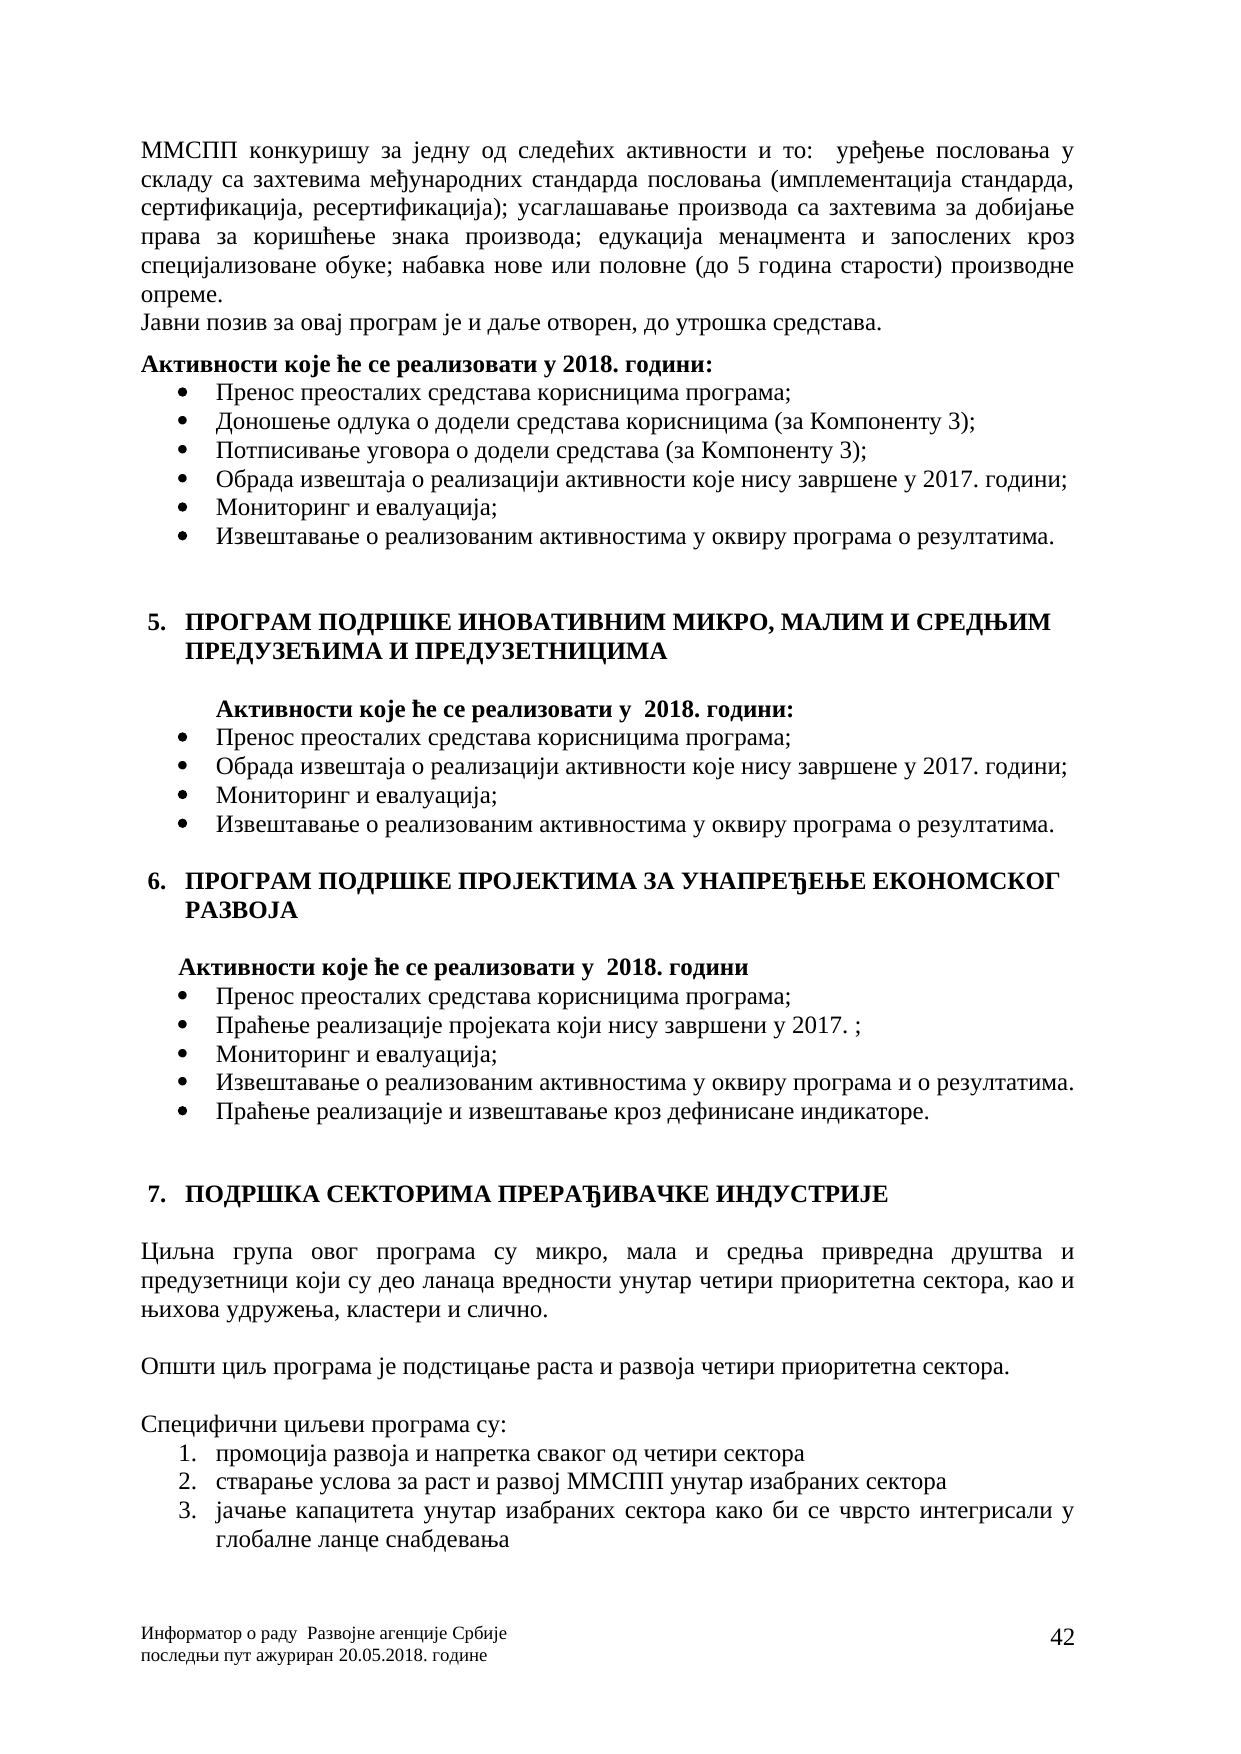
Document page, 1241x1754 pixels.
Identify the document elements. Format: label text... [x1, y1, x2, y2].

list јачање капацитета унутар изабраних сектора како би се чврсто интегрисали у глобалне ланце снабдевања [178, 1495, 1075, 1553]
list Доношење одлука о додели средстава корисницима (за Компоненту 3); [178, 406, 1075, 435]
list Извештавање о реализованим активностима у оквиру програма о резултатима. [178, 809, 1075, 837]
list промоција развоја и напретка сваког од четири сектора [178, 1438, 1075, 1466]
list Мониторинг и евалуација; [178, 1039, 1075, 1067]
list ПРОГРАМ ПОДРШКЕ ИНОВАТИВНИМ МИКРО, МАЛИМ И СРЕДЊИМ ПРЕДУЗЕЋИМА И ПРЕДУЗЕТНИЦИМА [147, 607, 1075, 665]
list ПОДРШКА СЕКТОРИМА ПРЕРАЂИВАЧКЕ ИНДУСТРИЈЕ [147, 1179, 1075, 1208]
text Активности које ће се реализовати у 2018. години [178, 952, 1075, 981]
list Пренос преосталих средстава корисницима програма; [178, 377, 1075, 406]
list Мониторинг и евалуација; [178, 780, 1075, 809]
text Специфични циљеви програма су: [141, 1409, 1075, 1438]
text Циљна група овог програма су микро, мала и средња привредна друштва и предузетници који су део ланаца вредности унутар четири приоритетна сектора, као и њихова удружења, кластери и слично. [141, 1236, 1075, 1323]
list Обрада извештаја о реализацији активности које нису завршене у 2017. години; [178, 464, 1075, 492]
list Обрада извештаја о реализацији активности које нису завршене у 2017. години; [178, 751, 1075, 780]
list Пренос преосталих средстава корисницима програма; [178, 722, 1075, 751]
list Пренос преосталих средстава корисницима програма; [178, 981, 1075, 1010]
text Јавни позив за овај програм je и даље отворен, до утрошка средстава. [141, 307, 1075, 336]
list Мониторинг и евалуација; [178, 492, 1075, 521]
list Извештавање о реализованим активностима у оквиру програма о резултатима. [178, 521, 1075, 550]
text ММСПП конкуришу за једну од следећих активности и то: уређење пословања у складу са захтевима међународних стандарда пословања (имплементација стандарда, сертификација, ресертификација); усаглашавање производа са захтевима за добијање права за коришћење знака производа; едукација менаџмента и запослених кроз специјализоване обуке; набавка нове или половне (до 5 година старости) производне опреме. [141, 135, 1075, 307]
text Активности које ће се реализовати у 2018. години: [216, 694, 1075, 722]
list Потписивање уговора о додели средстава (за Компоненту 3); [178, 435, 1075, 464]
list Праћење реализације и извештавање кроз дефинисане индикаторе. [178, 1096, 1075, 1125]
list ПРОГРАМ ПОДРШКЕ ПРОЈЕКТИМА ЗА УНАПРЕЂЕЊЕ ЕКОНОМСКОГ РАЗВОЈА [147, 866, 1075, 924]
list Праћење реализације пројеката који нису завршени у 2017. ; [178, 1010, 1075, 1039]
list стварање услова за раст и развој ММСПП унутар изабраних сектора [178, 1466, 1075, 1495]
text Општи циљ програма је подстицање раста и развоја четири приоритетна сектора. [141, 1351, 1075, 1380]
text Активности које ће се реализовати у 2018. години: [141, 349, 1075, 377]
list Извештавање о реализованим активностима у оквиру програма и о резултатима. [178, 1067, 1075, 1096]
